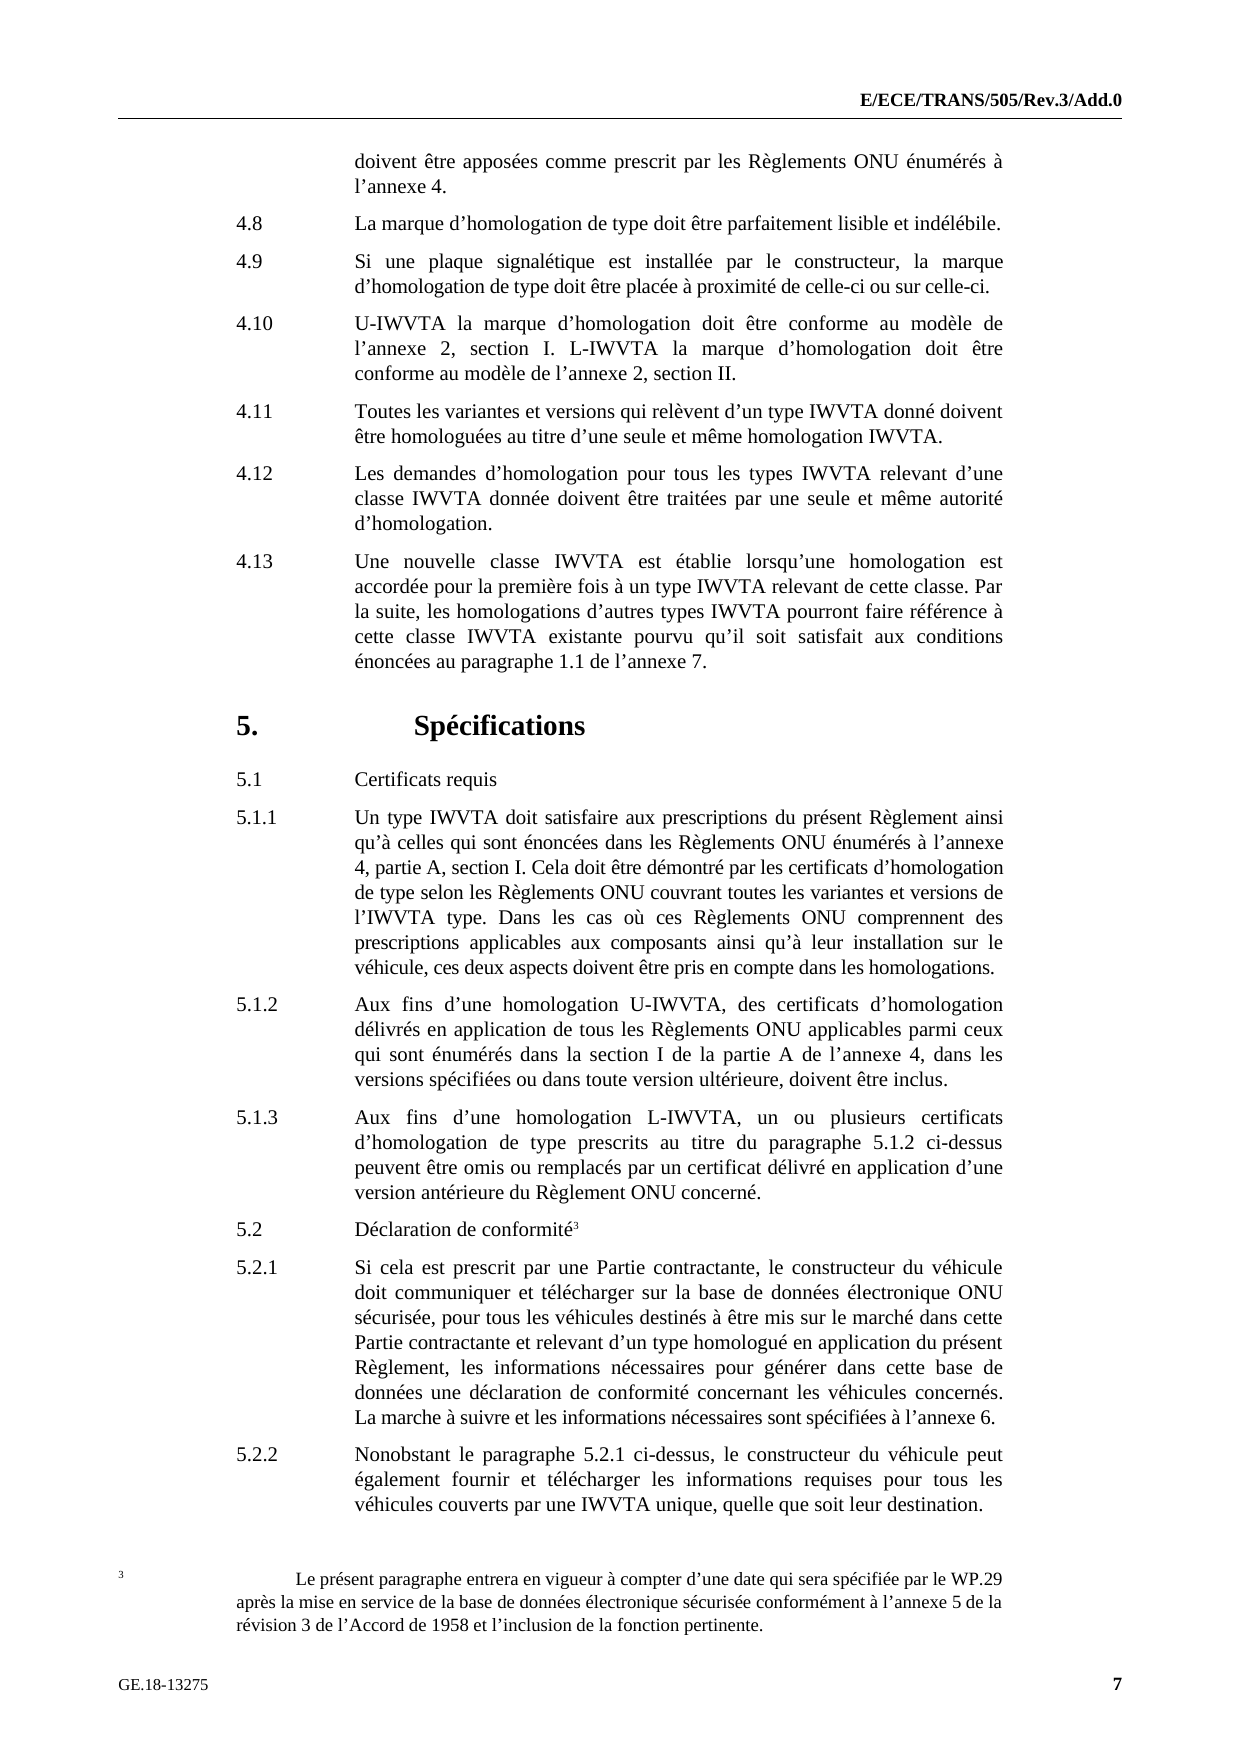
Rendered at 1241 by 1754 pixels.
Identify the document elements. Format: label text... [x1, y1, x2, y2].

text 4.8 La marque d’homologation de type doit être parfaitement lisible et indélébile. [236, 210, 1004, 235]
text 5.1.1 Un type IWVTA doit satisfaire aux prescriptions du présent Règlement ainsi qu’à celles qui sont énoncées dans les Règlements ONU énumérés à l’annexe 4, partie A, section I. Cela doit être démontré par les certificats d’homologation de type selon les Règlements ONU couvrant toutes les variantes et versions de l’IWVTA type. Dans les cas où ces Règlements ONU comprennent des prescriptions applicables aux composants ainsi qu’à leur installation sur le véhicule, ces deux aspects doivent être pris en compte dans les homologations. [236, 804, 1004, 979]
text 5.1.3 Aux fins d’une homologation L-IWVTA, un ou plusieurs certificats d’homologation de type prescrits au titre du paragraphe 5.1.2 ci-dessus peuvent être omis ou remplacés par un certificat délivré en application d’une version antérieure du Règlement ONU concerné. [236, 1104, 1004, 1204]
text 5.2.2 Nonobstant le paragraphe 5.2.1 ci-dessus, le constructeur du véhicule peut également fournir et télécharger les informations requises pour tous les véhicules couverts par une IWVTA unique, quelle que soit leur destination. [236, 1441, 1004, 1516]
text 4.12 Les demandes d’homologation pour tous les types IWVTA relevant d’une classe IWVTA donnée doivent être traitées par une seule et même autorité d’homologation. [236, 460, 1004, 535]
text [236, 148, 1004, 198]
text 4.13 Une nouvelle classe IWVTA est établie lorsqu’une homologation est accordée pour la première fois à un type IWVTA relevant de cette classe. Par la suite, les homologations d’autres types IWVTA pourront faire référence à cette classe IWVTA existante pourvu qu’il soit satisfait aux conditions énoncées au paragraphe 1.1 de l’annexe 7. [236, 548, 1004, 673]
text 4.11 Toutes les variantes et versions qui relèvent d’un type IWVTA donné doivent être homologuées au titre d’une seule et même homologation IWVTA. [236, 398, 1004, 448]
text 4.10 U-IWVTA la marque d’homologation doit être conforme au modèle de l’annexe 2, section I. L-IWVTA la marque d’homologation doit être conforme au modèle de l’annexe 2, section II. [236, 310, 1004, 385]
text 5.2.1 Si cela est prescrit par une Partie contractante, le constructeur du véhicule doit communiquer et télécharger sur la base de données électronique ONU sécurisée, pour tous les véhicules destinés à être mis sur le marché dans cette Partie contractante et relevant d’un type homologué en application du présent Règlement, les informations nécessaires pour générer dans cette base de données une déclaration de conformité concernant les véhicules concernés. La marche à suivre et les informations nécessaires sont spécifiées à l’annexe 6. [236, 1254, 1004, 1429]
text 5. Spécifications [236, 710, 1004, 741]
text 4.9 Si une plaque signalétique est installée par le constructeur, la marque d’homologation de type doit être placée à proximité de celle-ci ou sur celle-ci. [236, 248, 1004, 298]
text 5.1 Certificats requis [236, 766, 1004, 791]
text 5.1.2 Aux fins d’une homologation U-IWVTA, des certificats d’homologation délivrés en application de tous les Règlements ONU applicables parmi ceux qui sont énumérés dans la section I de la partie A de l’annexe 4, dans les versions spécifiées ou dans toute version ultérieure, doivent être inclus. [236, 991, 1004, 1091]
text 5.2 Déclaration de conformité [236, 1216, 1004, 1241]
